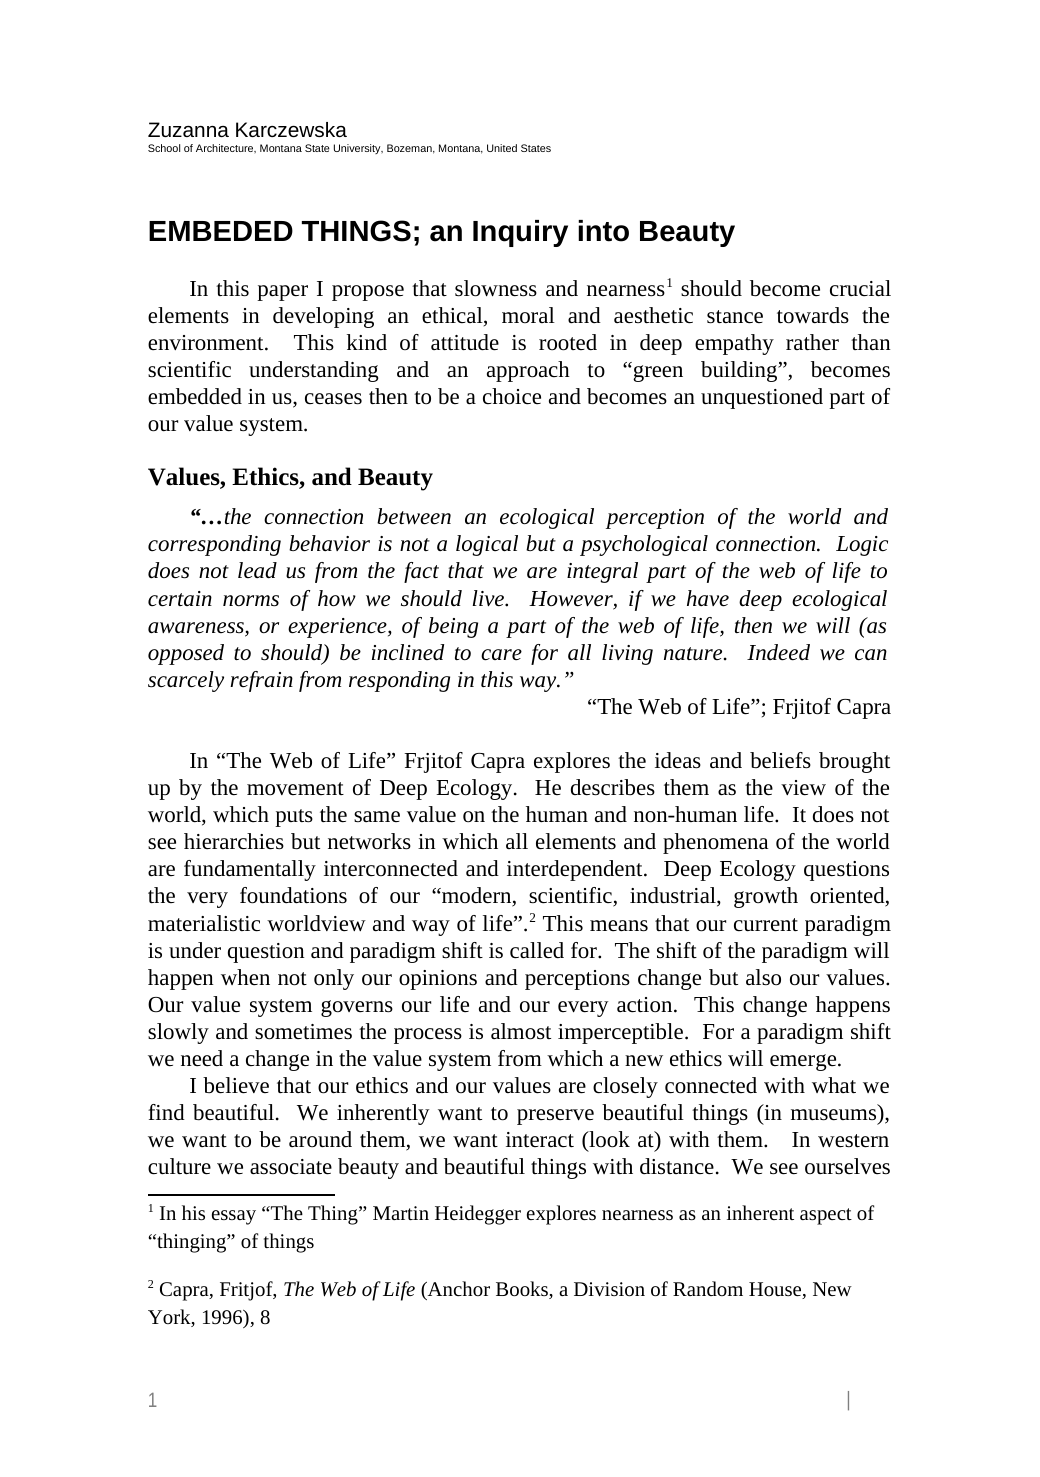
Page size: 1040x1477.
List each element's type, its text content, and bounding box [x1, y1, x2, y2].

text In “The Web of Life” Frjitof Capra explores the ideas and beliefs brought up by the movement of Deep Ecology. He describes them as the view of the world, which puts the same value on the human and non-human life. It does not see hierarchies but networks in which all elements and phenomena of the world are fundamentally interconnected and interdependent. Deep Ecology questions the very foundations of our “modern, scientific, industrial, growth oriented, materialistic worldview and way of life”. This means that our current paradigm is under question and paradigm shift is called for. The shift of the paradigm will happen when not only our opinions and perceptions change but also our values. Our value system governs our life and our every action. This change happens slowly and sometimes the process is almost imperceptible. For a paradigm shift we need a change in the value system from which a new ethics will emerge. [148, 747, 892, 1072]
title EMBEDED THINGS; an Inquiry into Beauty [148, 214, 892, 247]
text “The Web of Life”; Frjitof Capra [148, 693, 892, 720]
text Zuzanna Karczewska [148, 118, 892, 142]
text In this paper I propose that slowness and nearness should become crucial elements in developing an ethical, moral and aesthetic stance towards the environment. This kind of attitude is rooted in deep empathy rather than scientific understanding and an approach to “green building”, becomes embedded in us, ceases then to be a choice and becomes an unquestioned part of our value system. [148, 274, 892, 437]
text “…the connection between an ecological perception of the world and corresponding behavior is not a logical but a psychological connection. Logic does not lead us from the fact that we are integral part of the web of life to certain norms of how we should live. However, if we have deep ecological awareness, or experience, of being a part of the web of life, then we will (as opposed to should) be inclined to care for all living nature. Indeed we can scarcely refrain from responding in this way.” [148, 503, 892, 693]
text School of Architecture, Montana State University, Bozeman, Montana, United States [148, 142, 892, 164]
text Values, Ethics, and Beauty [148, 462, 892, 491]
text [148, 1072, 892, 1180]
